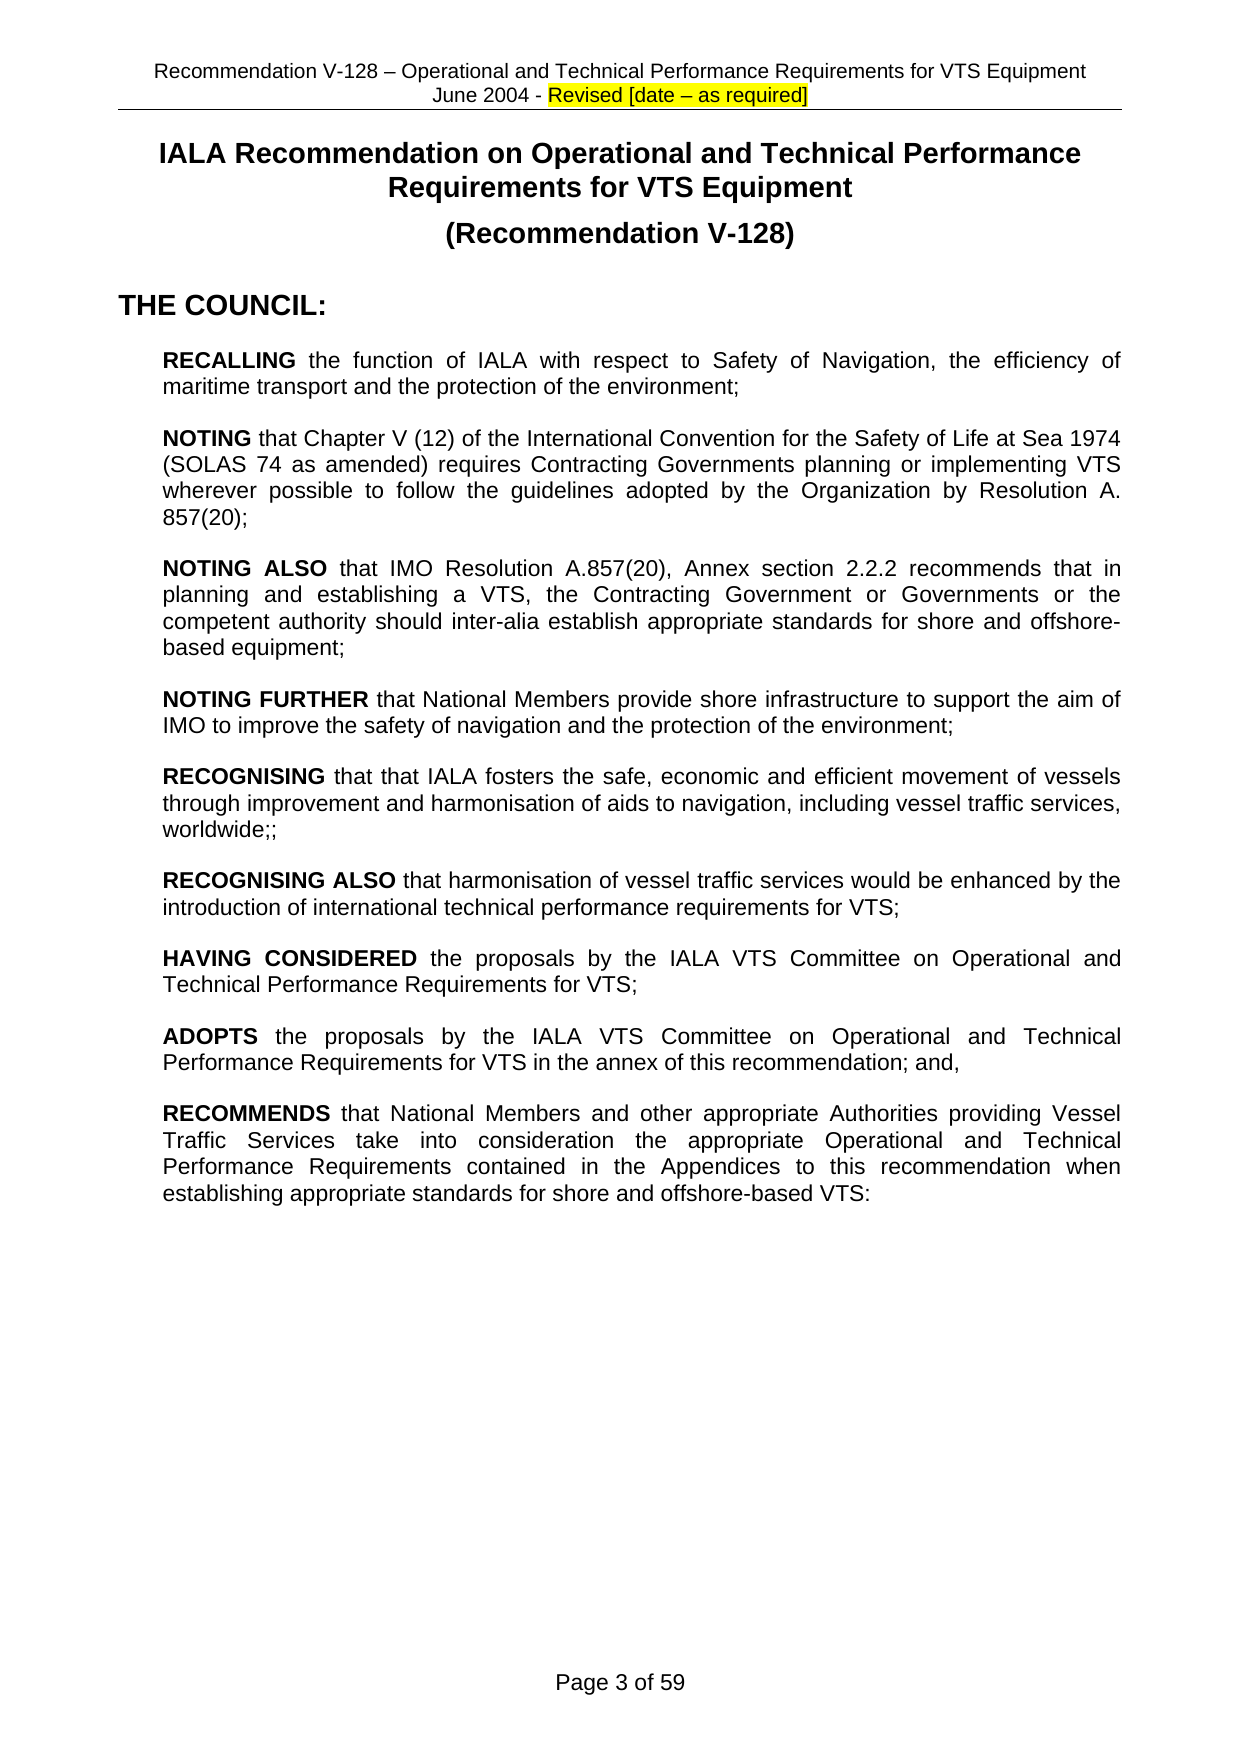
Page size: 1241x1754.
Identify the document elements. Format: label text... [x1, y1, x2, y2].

text THE COUNCIL: [118, 288, 1122, 322]
text NOTING that Chapter V (12) of the International Convention for the Safety of Life at Sea 1974 (SOLAS 74 as amended) requires Contracting Governments planning or implementing VTS wherever possible to follow the guidelines adopted by the Organization by Resolution A. 857(20); [162, 425, 1122, 530]
text RECOGNISING that that IALA fosters the safe, economic and efficient movement of vessels through improvement and harmonisation of aids to navigation, including vessel traffic services, worldwide;; [162, 763, 1122, 842]
text RECOGNISING ALSO that harmonisation of vessel traffic services would be enhanced by the introduction of international technical performance requirements for VTS; [162, 867, 1122, 920]
text (Recommendation V-128) [268, 216, 972, 249]
text HAVING CONSIDERED the proposals by the IALA VTS Committee on Operational and Technical Performance Requirements for VTS; [162, 945, 1122, 998]
text RECOMMENDS that National Members and other appropriate Authorities providing Vessel Traffic Services take into consideration the appropriate Operational and Technical Performance Requirements contained in the Appendices to this recommendation when establishing appropriate standards for shore and offshore-based VTS: [162, 1100, 1122, 1206]
text ADOPTS the proposals by the IALA VTS Committee on Operational and Technical Performance Requirements for VTS in the annex of this recommendation; and, [162, 1023, 1122, 1075]
text IALA Recommendation on Operational and Technical Performance Requirements for Equipment [118, 136, 1122, 203]
text NOTING ALSO that IMO Resolution A.857(20), Annex section 2.2.2 recommends that in planning and establishing a VTS, the Contracting Government or Governments or the competent authority should inter-alia establish appropriate standards for shore and offshore-based equipment; [162, 555, 1122, 661]
text RECALLING the function of IALA with respect to Safety of Navigation, the efficiency of maritime transport and the protection of the environment; [162, 347, 1122, 400]
text NOTING FURTHER that National Members provide shore infrastructure to support the aim of IMO to improve the safety of navigation and the protection of the environment; [162, 686, 1122, 738]
